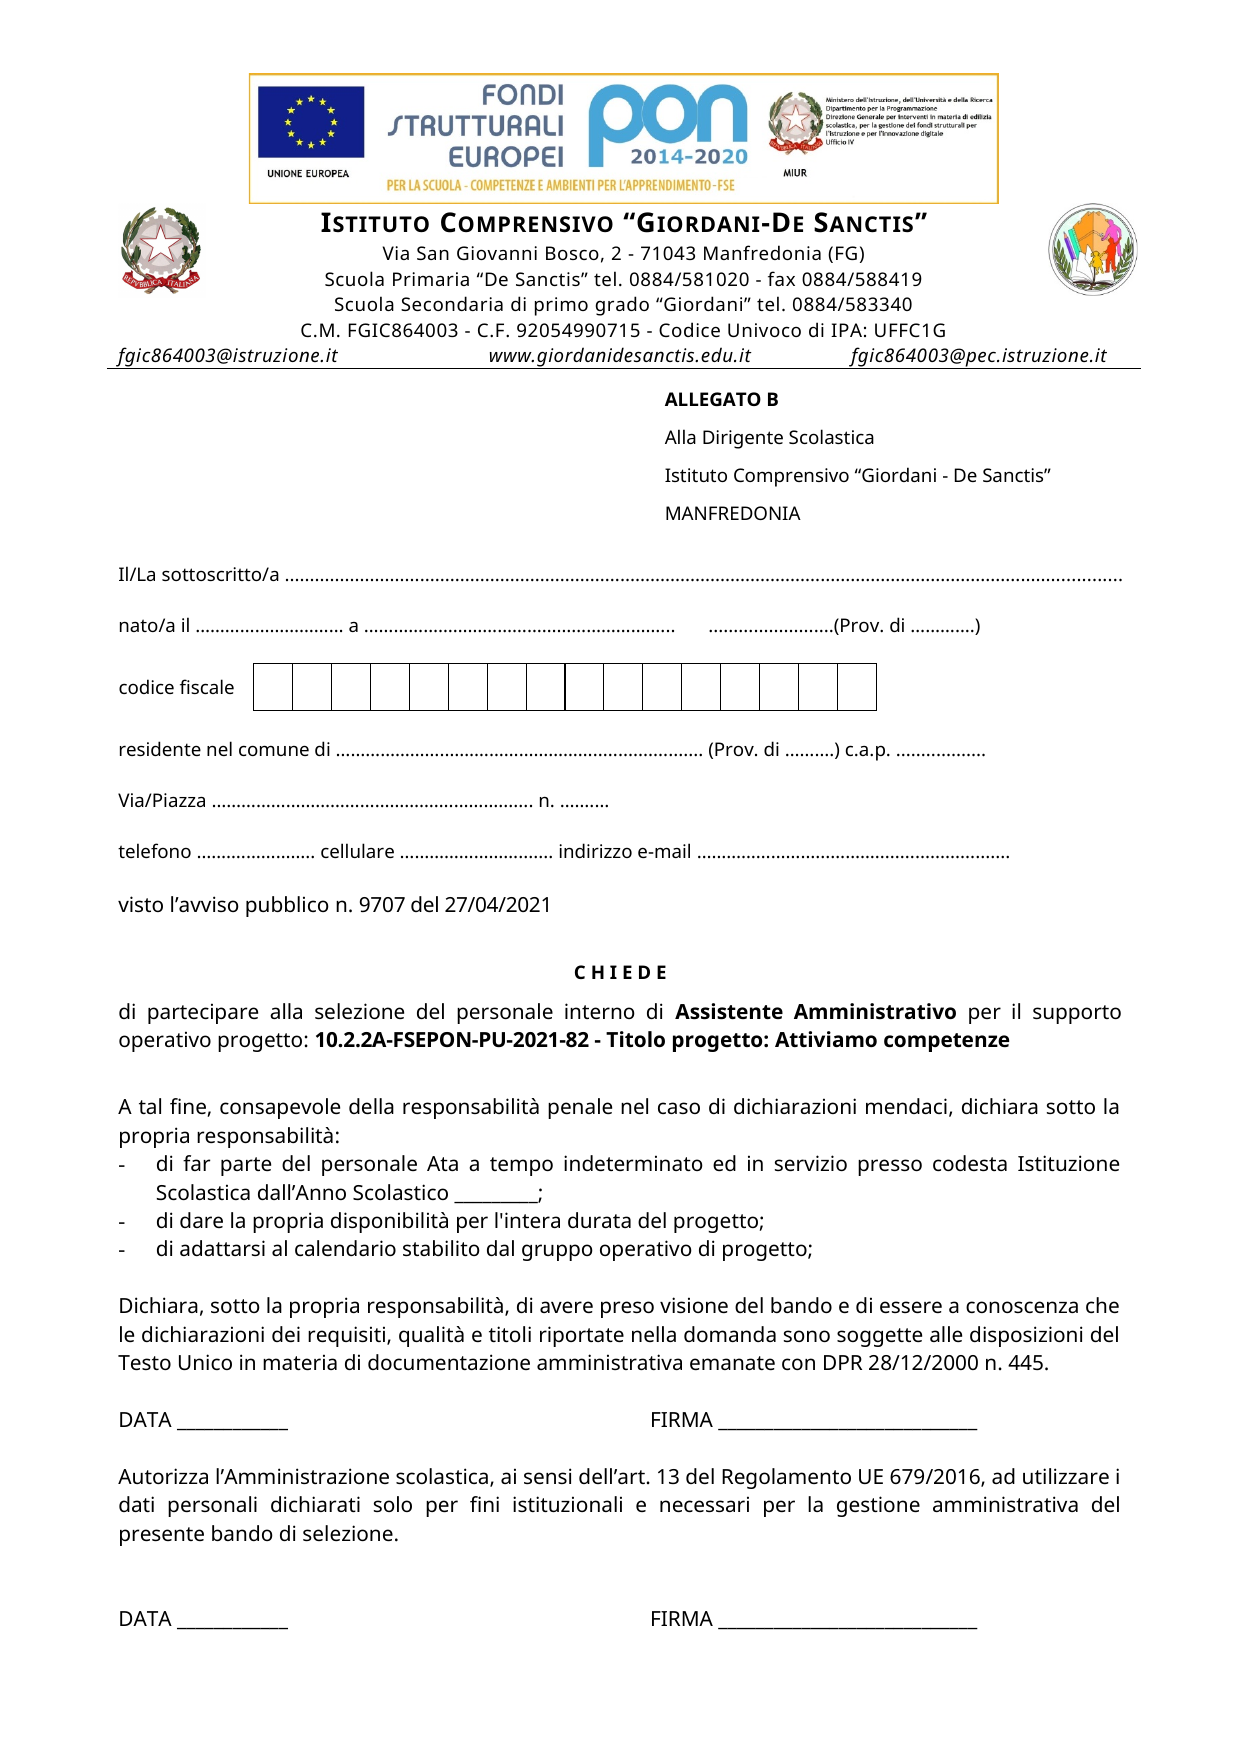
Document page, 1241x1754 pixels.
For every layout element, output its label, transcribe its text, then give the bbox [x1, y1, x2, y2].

text DATA ____________ FIRMA ____________________________ [118, 1405, 1122, 1433]
text visto l’avviso pubblico n. 9707 del 27/04/2021 [118, 890, 1122, 918]
list di dare la propria disponibilità per l'intera durata del progetto; [118, 1206, 1122, 1234]
table_header [488, 664, 526, 710]
table_header [566, 664, 603, 710]
table_header codice fiscale [92, 663, 253, 710]
table_header [410, 664, 448, 710]
text di partecipare alla selezione del personale interno di Assistente Amministrativo per il supporto operativo progetto: 10.2.2A-FSEPON-PU-2021-82 - Titolo progetto: Attiviamo competenze [118, 997, 1122, 1054]
table_header [604, 664, 642, 710]
table_header [643, 664, 681, 710]
text Autorizza l’Amministrazione scolastica, ai sensi dell’art. 13 del Regolamento UE 679/2016, ad utilizzare i dati personali dichiarati solo per fini istituzionali e necessari per la gestione amministrativa del presente bando di selezione. [118, 1462, 1122, 1547]
table_header [799, 664, 837, 710]
text Il/La sottoscritto/a [118, 561, 1122, 586]
text MANFREDONIA [664, 500, 1122, 526]
text Dichiara, sotto la propria responsabilità, di avere preso visione del bando e di essere a conoscenza che le dichiarazioni dei requisiti, qualità e titoli riportate nella domanda sono soggette alle disposizioni del Testo Unico in materia di documentazione amministrativa emanate con DPR 28/12/2000 n. 445. [118, 1291, 1122, 1377]
table_header [527, 664, 564, 710]
text Alla Dirigente Scolastica [664, 424, 1122, 449]
picture [248, 73, 999, 204]
table_header [293, 664, 331, 710]
list di adattarsi al calendario stabilito dal gruppo operativo di progetto; [118, 1234, 1122, 1263]
table_header [760, 664, 798, 710]
table_header [682, 664, 720, 710]
picture [1048, 203, 1138, 296]
text DATA ____________ FIRMA ____________________________ [118, 1604, 1122, 1633]
text Via/Piazza ………………………………………….………....... n. …….… [118, 788, 1122, 813]
text ALLEGATO B [664, 386, 1122, 412]
table_header [371, 664, 409, 710]
text telefono ……….………….. cellulare ……………………....... indirizzo e-mail ……………………...………........................... [118, 839, 1122, 864]
table_header [721, 664, 759, 710]
text A tal fine, consapevole della responsabilità penale nel caso di dichiarazioni mendaci, dichiara sotto la propria responsabilità: [118, 1092, 1122, 1149]
text C H I E D E [118, 959, 1122, 985]
table_header [838, 664, 876, 710]
table_header [332, 664, 370, 710]
table_header [449, 664, 487, 710]
picture [118, 203, 206, 298]
text residente nel comune di ………………….…………………………...................... (Prov. di ……….) c.a.p. .................. [118, 737, 1122, 762]
text Istituto Comprensivo “Giordani - De Sanctis” [664, 462, 1122, 488]
list di far parte del personale Ata a tempo indeterminato ed in servizio presso codesta Istituzione Scolastica dall’Anno Scolastico _________; [118, 1149, 1122, 1206]
table_header [254, 664, 292, 710]
text nato/a il ………………………… a ……………………………………………………... .........................(Prov. di ………….) [118, 612, 1122, 637]
